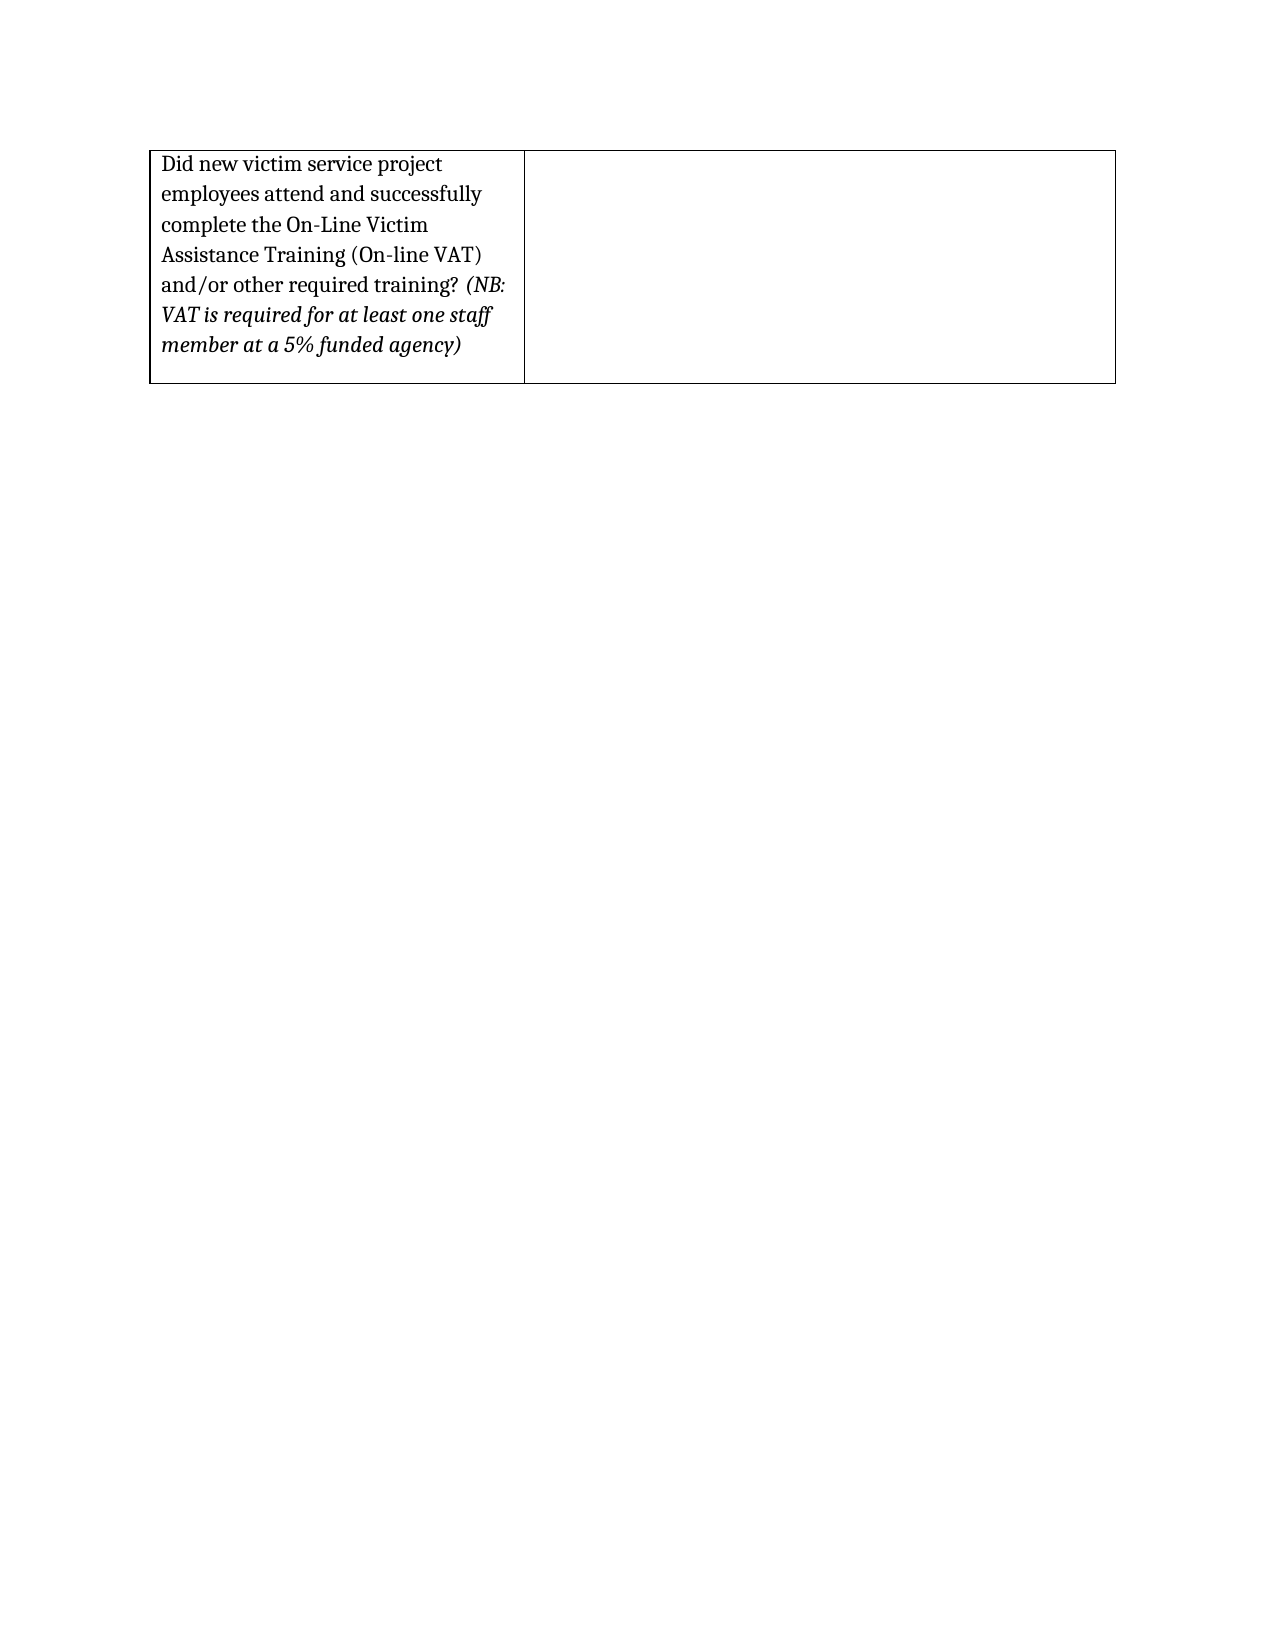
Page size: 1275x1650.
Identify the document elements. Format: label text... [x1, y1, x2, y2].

table_cell [525, 151, 1115, 383]
table_cell Did new victim service project employees attend and successfully complete the On-Line Victim Assistance Training (On-line VAT) and/or other required training? (NB: VAT is required for at least one staff member at a 5% funded agency) [151, 151, 524, 383]
